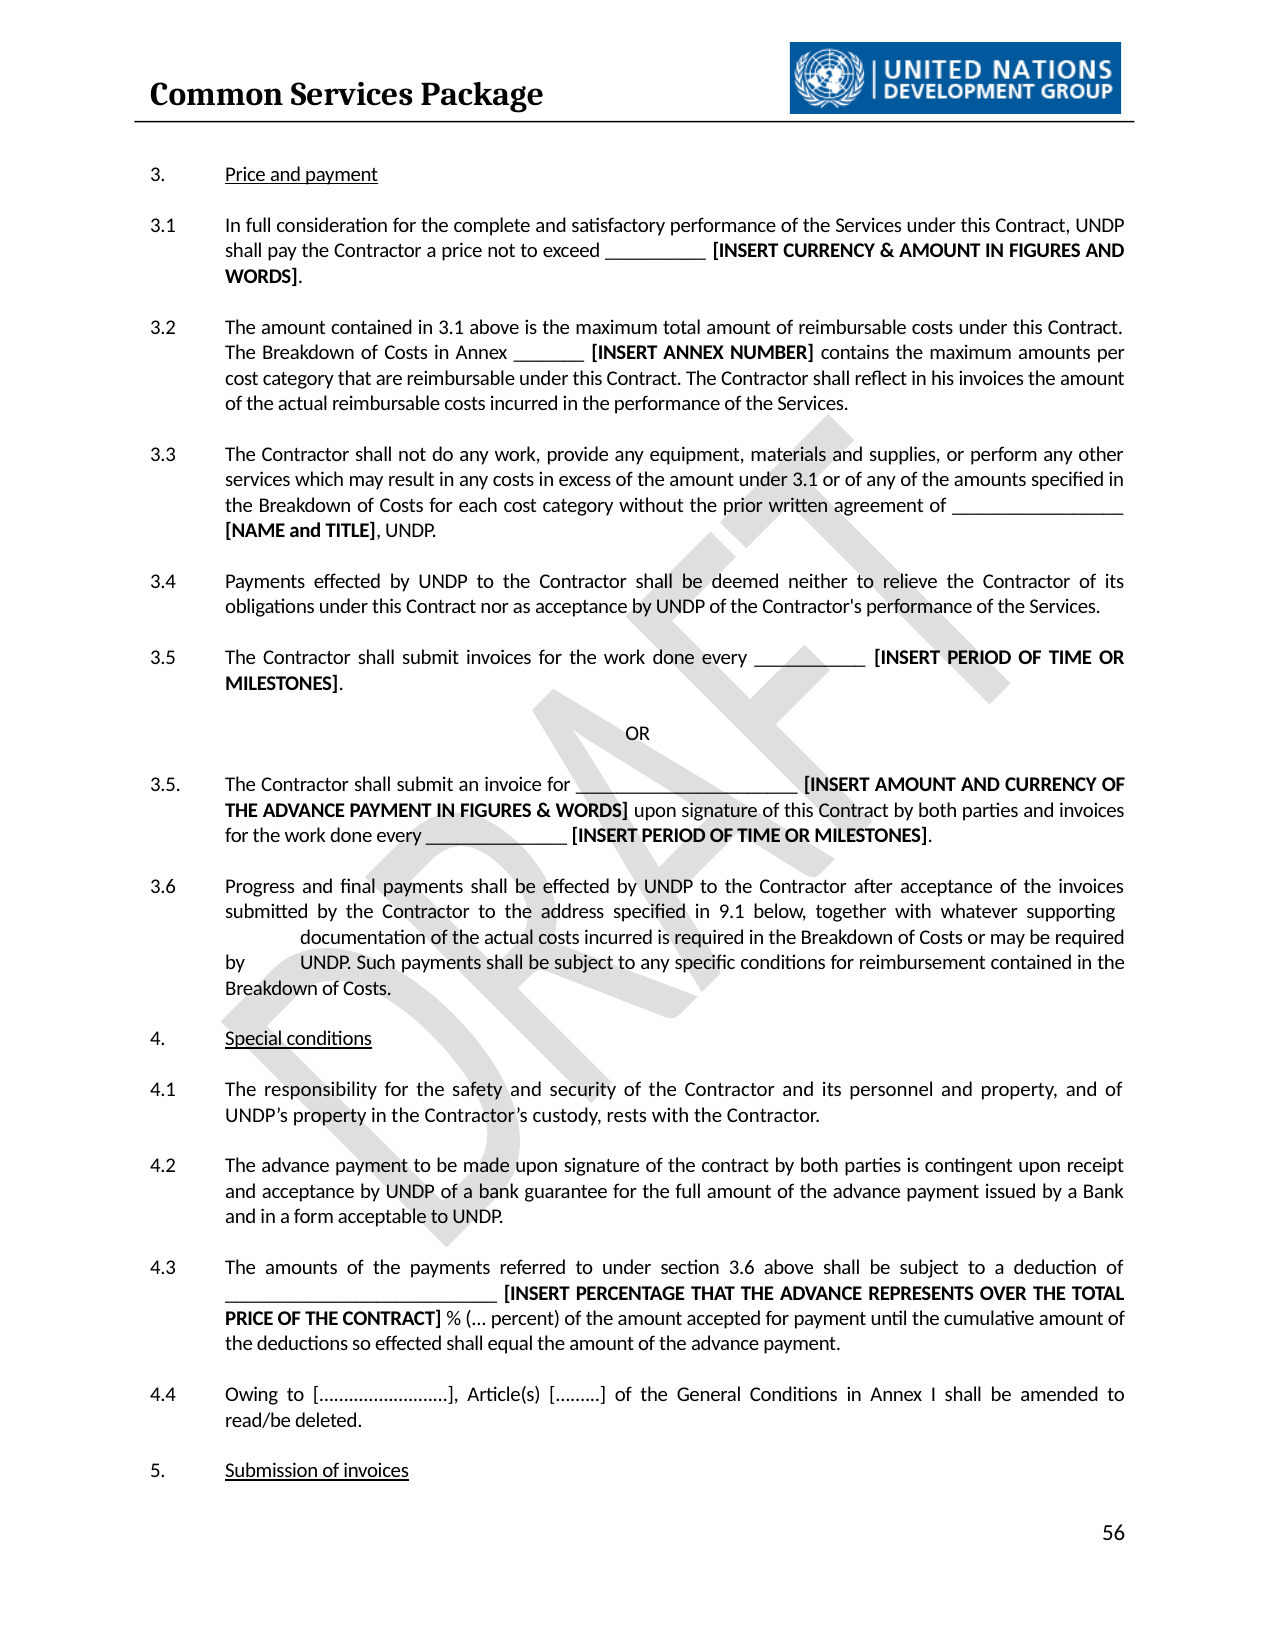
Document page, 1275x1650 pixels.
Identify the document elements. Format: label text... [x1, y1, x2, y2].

text 3.4 Payments effected by UNDP to the Contractor shall be deemed neither to relieve the Contractor of its obligations under this Contract nor as acceptance by UNDP of the Contractor's performance of the Services. [150, 568, 1125, 619]
text 4.2 The advance payment to be made upon signature of the contract by both parties is contingent upon receipt and acceptance by UNDP of a bank guarantee for the full amount of the advance payment issued by a Bank and in a form acceptable to UNDP. [150, 1153, 1125, 1229]
text 5. Submission of invoices [150, 1458, 1125, 1483]
text 4.3 The amounts of the payments referred to under section 3.6 above shall be subject to a deduction of ___________________________ [INSERT PERCENTAGE THAT THE ADVANCE REPRESENTS OVER THE TOTAL PRICE OF THE CONTRACT] % (... percent) of the amount accepted for payment until the cumulative amount of the deductions so effected shall equal the amount of the advance payment. [150, 1254, 1125, 1356]
text 3.1 In full consideration for the complete and satisfactory performance of the Services under this Contract, UNDP shall pay the Contractor a price not to exceed __________ [INSERT CURRENCY & AMOUNT IN FIGURES AND WORDS]. [150, 212, 1125, 288]
picture [789, 42, 1122, 114]
text 4.1 The responsibility for the safety and security of the Contractor and its personnel and property, and of UNDP’s property in the Contractor’s custody, rests with the Contractor. [150, 1076, 1125, 1127]
text OR [150, 721, 1125, 746]
text 4.4 Owing to [..........................], Article(s) [.........] of the General Conditions in Annex I shall be amended to read/be deleted. [150, 1381, 1125, 1432]
text 3. Price and payment [150, 161, 1125, 187]
text 3.5. The Contractor shall submit an invoice for ______________________ [INSERT AMOUNT AND CURRENCY OF THE ADVANCE PAYMENT IN FIGURES & WORDS] upon signature of this Contract by both parties and invoices for the work done every ______________ [INSERT PERIOD OF TIME OR MILESTONES]. [150, 771, 1125, 848]
text 3.2 The amount contained in 3.1 above is the maximum total amount of reimbursable costs under this Contract. The Breakdown of Costs in Annex _______ [INSERT ANNEX NUMBER] contains the maximum amounts per cost category that are reimbursable under this Contract. The Contractor shall reflect in his invoices the amount of the actual reimbursable costs incurred in the performance of the Services. [150, 314, 1125, 416]
text 3.6 Progress and final payments shall be effected by UNDP to the Contractor after acceptance of the invoices submitted by the Contractor to the address specified in 9.1 below, together with whatever supporting documentation of the actual costs incurred is required in the Breakdown of Costs or may be required by UNDP. Such payments shall be subject to any specific conditions for reimbursement contained in the Breakdown of Costs. [150, 873, 1125, 1000]
text 4. Special conditions [150, 1026, 1125, 1051]
text 3.3 The Contractor shall not do any work, provide any equipment, materials and supplies, or perform any other services which may result in any costs in excess of the amount under 3.1 or of any of the amounts specified in the Breakdown of Costs for each cost category without the prior written agreement of _________________ [NAME and TITLE], UNDP. [150, 441, 1125, 543]
text 3.5 The Contractor shall submit invoices for the work done every ___________ [INSERT PERIOD OF TIME OR MILESTONES]. [150, 644, 1125, 695]
